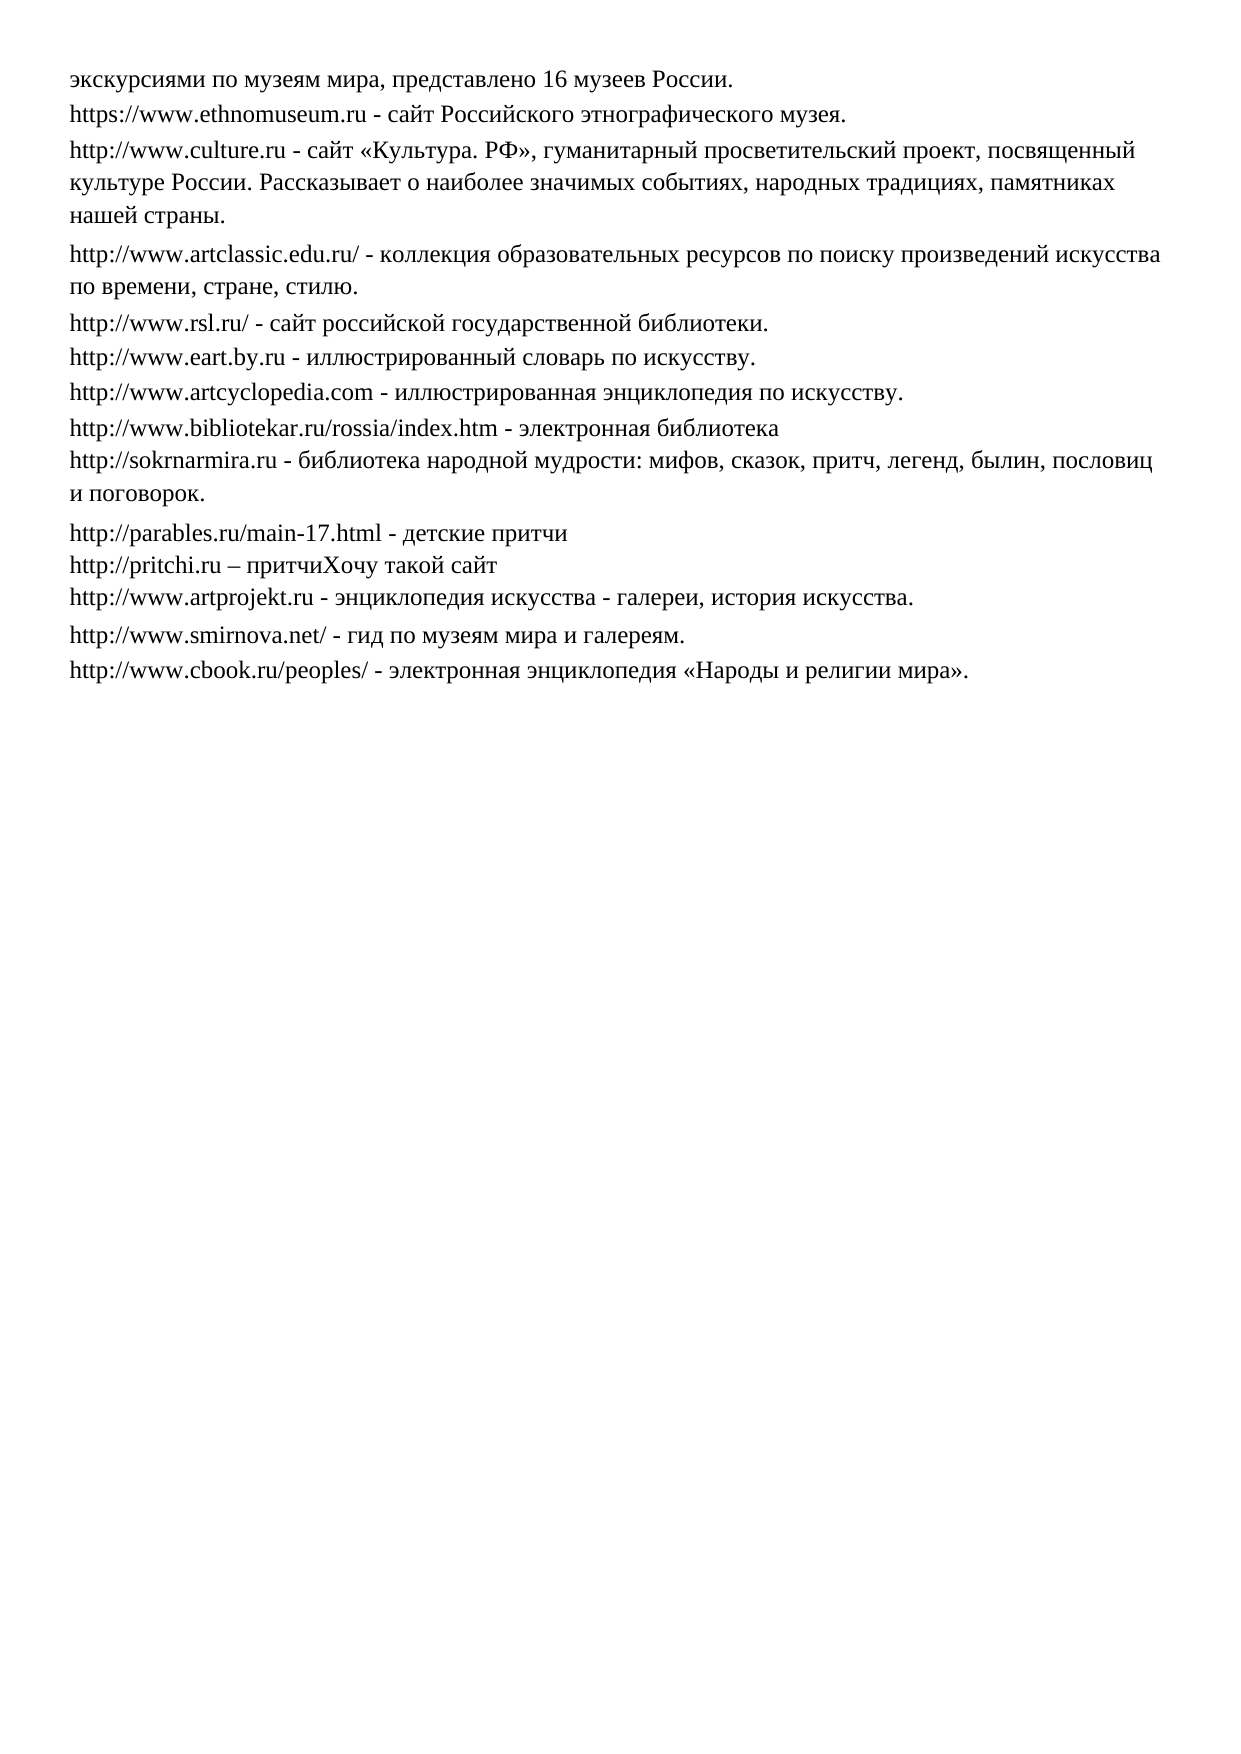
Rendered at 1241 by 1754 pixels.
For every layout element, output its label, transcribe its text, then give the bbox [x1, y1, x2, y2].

text http://parables.ru/main-17.html - детские притчи http://pritchi.ru – притчиХочу такой сайт http://www.artprojekt.ru - энциклопедия искусства - галереи, история искусства. [69, 518, 923, 611]
text http://www.eart.by.ru - иллюстрированный словарь по искусству. [69, 344, 1163, 371]
text http://www.rsl.ru/ - сайт российской государственной библиотеки. [69, 309, 1163, 337]
text экскурсиями по музеям мира, представлено 16 музеев России. [69, 66, 1163, 93]
text http://www.artclassic.edu.ru/ - коллекция образовательных ресурсов по поиску произведений искусства по времени, стране, стилю. [69, 239, 1163, 299]
text http://www.culture.ru - сайт «Культура. РФ», гуманитарный просветительский проект, посвященный культуре России. Рассказывает о наиболее значимых событиях, народных традициях, памятниках нашей страны. [69, 135, 1148, 228]
text http://www.smirnova.net/ - гид по музеям мира и галереям. [69, 622, 1163, 649]
text http://www.bibliotekar.ru/rossia/index.htm - электронная библиотека http://sokrnarmira.ru - библиотека народной мудрости: мифов, сказок, притч, легенд, былин, пословиц и поговорок. [69, 413, 1163, 507]
text https://www.ethnomuseum.ru - сайт Российского этнографического музея. [69, 100, 1163, 128]
text http://www.artcyclopedia.com - иллюстрированная энциклопедия по искусству. [69, 378, 1163, 406]
text http://www.cbook.ru/peoples/ - электронная энциклопедия «Народы и религии мира». [69, 657, 1163, 684]
